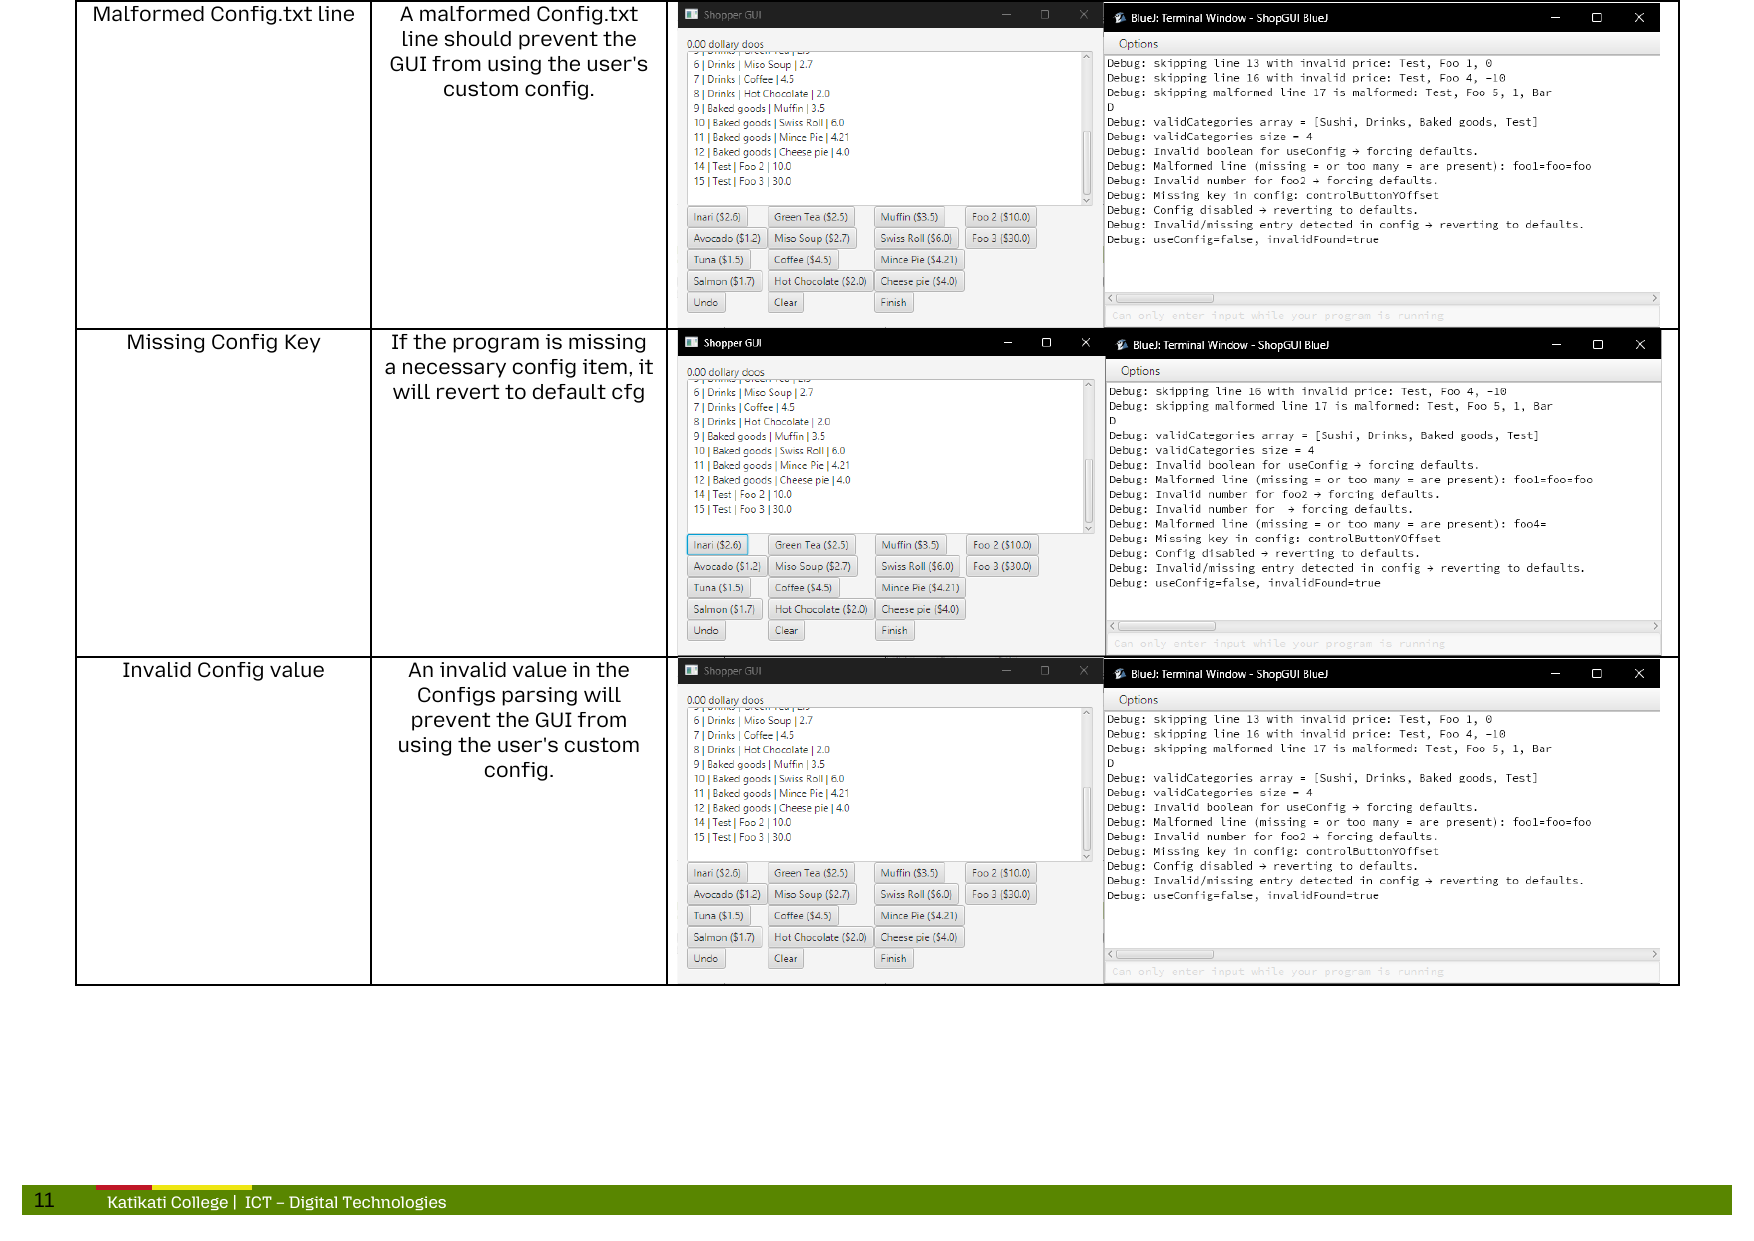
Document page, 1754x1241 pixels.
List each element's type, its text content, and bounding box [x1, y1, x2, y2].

table_cell Invalid Config value [77, 658, 370, 984]
picture [677, 330, 1662, 656]
table_cell [668, 2, 677, 328]
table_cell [372, 658, 666, 984]
table_cell If the program is missing a necessary config item, it will revert to default cfg [372, 330, 666, 656]
picture [677, 2, 1660, 328]
table_cell [668, 658, 677, 984]
table_cell Missing Config Key [77, 330, 370, 656]
table_cell [1104, 658, 1678, 984]
picture [677, 657, 1660, 984]
table_cell [668, 330, 677, 656]
table_cell [1104, 2, 1678, 328]
table_cell [1662, 330, 1678, 656]
table_cell Malformed Config.txt line [77, 2, 370, 328]
table_cell A malformed Config.txt line should prevent the GUI from using the user's custom config. [372, 2, 666, 328]
